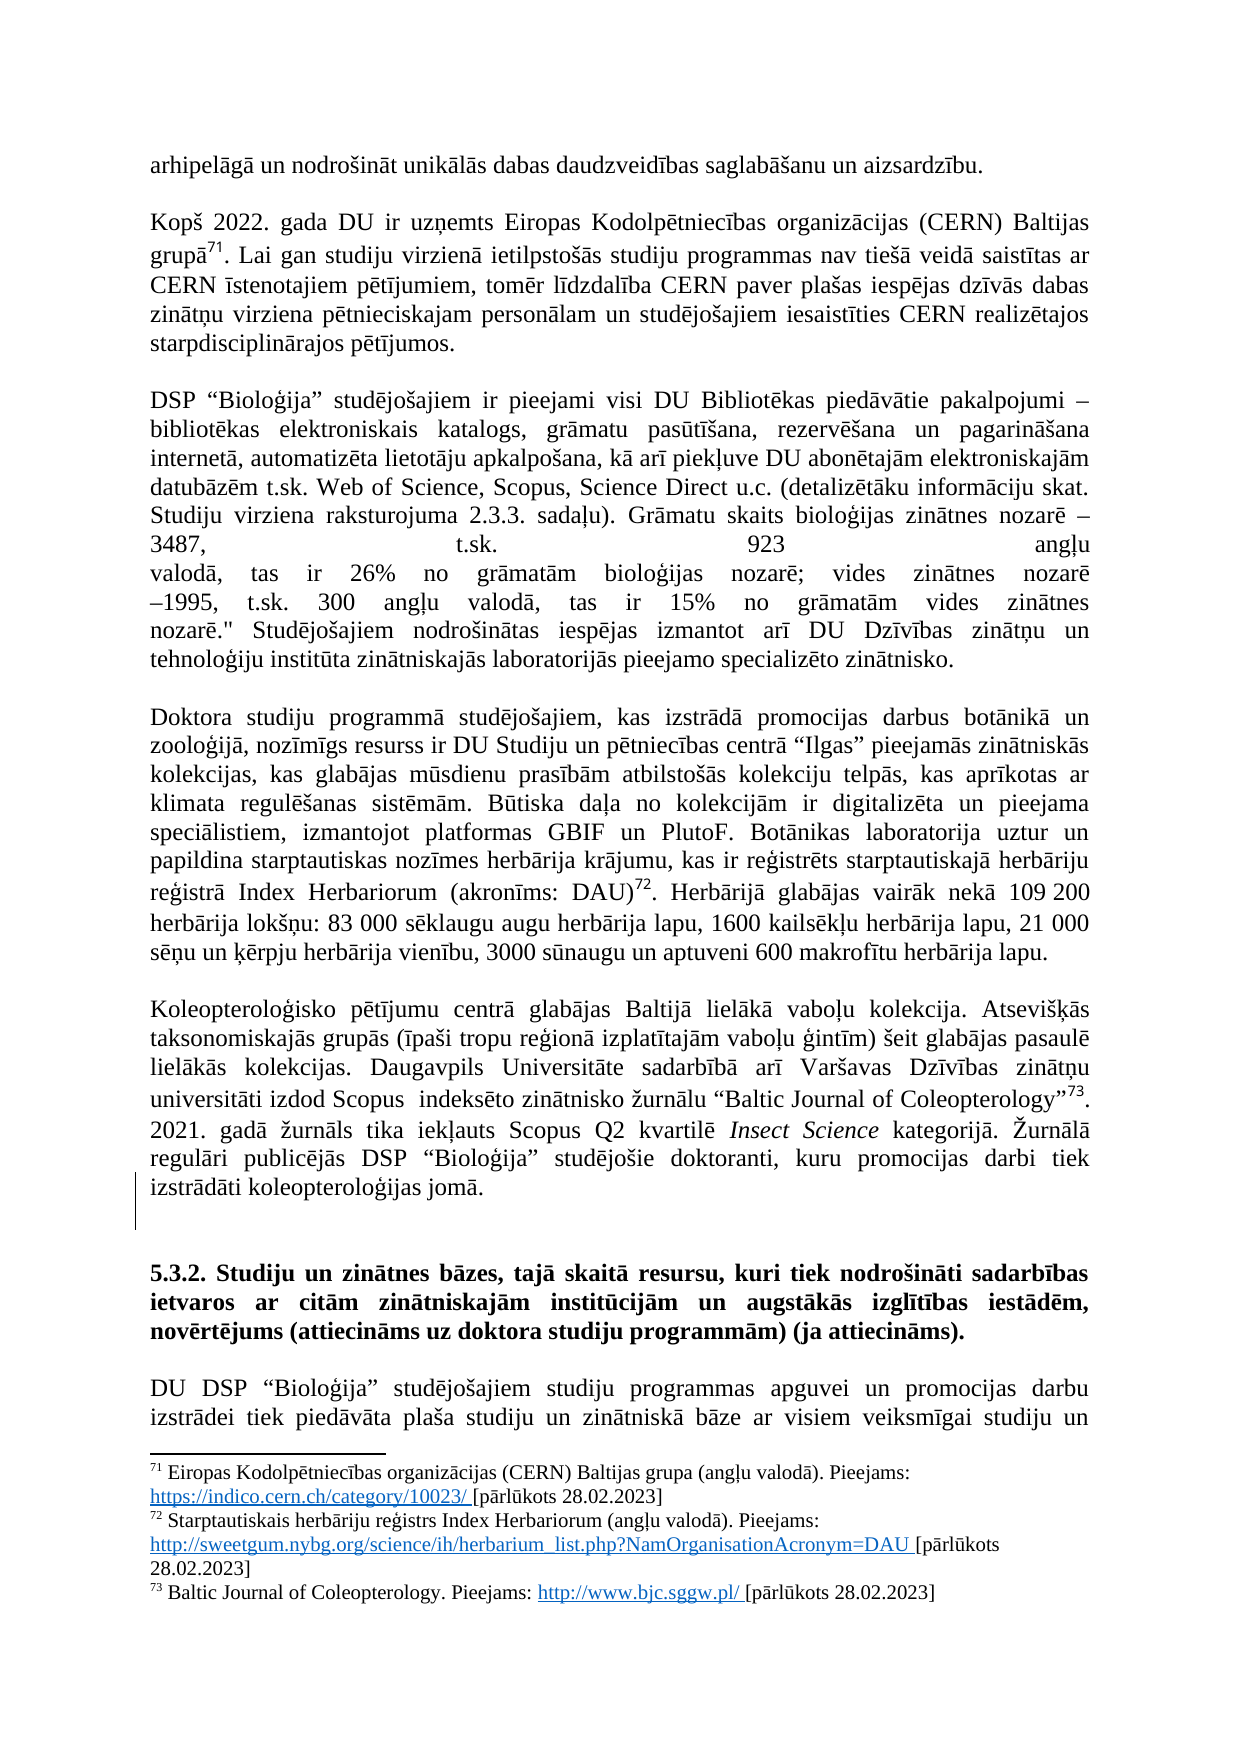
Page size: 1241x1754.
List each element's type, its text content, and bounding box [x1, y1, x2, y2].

text Koleopteroloģisko pētījumu centrā glabājas Baltijā lielākā vaboļu kolekcija. Atsevišķās taksonomiskajās grupās (īpaši tropu reģionā izplatītajām vaboļu ģintīm) šeit glabājas pasaulē lielākās kolekcijas. Daugavpils Universitāte sadarbībā arī Varšavas Dzīvības zinātņu universitāti izdod Scopus indeksēto zinātnisko žurnālu “Baltic Journal of Coleopterology”. 2021. gadā žurnāls tika iekļauts Scopus Q2 kvartilē Insect Science kategorijā. Žurnālā regulāri publicējās DSP “Bioloģija” studējošie doktoranti, kuru promocijas darbi tiek izstrādāti koleopteroloģijas jomā. [150, 994, 1090, 1201]
text 5.3.2. Studiju un zinātnes bāzes, tajā skaitā resursu, kuri tiek nodrošināti sadarbības ietvaros ar citām zinātniskajām institūcijām un augstākās izglītības iestādēm, novērtējums (attiecināms uz doktora studiju programmām) (ja attiecināms). [150, 1258, 1090, 1345]
text DSP “Bioloģija” studējošajiem ir pieejami visi DU Bibliotēkas piedāvātie pakalpojumi – bibliotēkas elektroniskais katalogs, grāmatu pasūtīšana, rezervēšana un pagarināšana internetā, automatizēta lietotāju apkalpošana, kā arī piekļuve DU abonētajām elektroniskajām datubāzēm t.sk. Web of Science, Scopus, Science Direct u.c. (detalizētāku informāciju skat. Studiju virziena raksturojuma 2.3.3. sadaļu). Grāmatu skaits bioloģijas zinātnes nozarē – 3487, t.sk. 923 angļu valodā, tas ir 26% no grāmatām bioloģijas nozarē; vides zinātnes nozarē –1995, t.sk. 300 angļu valodā, tas ir 15% no grāmatām vides zinātnes nozarē." Studējošajiem nodrošinātas iespējas izmantot arī DU Dzīvības zinātņu un tehnoloģiju institūta zinātniskajās laboratorijās pieejamo specializēto zinātnisko. [150, 385, 1090, 529]
text Doktora studiju programmā studējošajiem, kas izstrādā promocijas darbus botānikā un zooloģijā, nozīmīgs resurss ir DU Studiju un pētniecības centrā “Ilgas” pieejamās zinātniskās kolekcijas, kas glabājas mūsdienu prasībām atbilstošās kolekciju telpās, kas aprīkotas ar klimata regulēšanas sistēmām. Būtiska daļa no kolekcijām ir digitalizēta un pieejama speciālistiem, izmantojot platformas GBIF un PlutoF. Botānikas laboratorija uztur un papildina starptautiskas nozīmes herbārija krājumu, kas ir reģistrēts starptautiskajā herbāriju reģistrā Index Herbariorum (akronīms: DAU). Herbārijā glabājas vairāk nekā 109 200 herbārija lokšņu: 83 000 sēklaugu augu herbārija lapu, 1600 kailsēkļu herbārija lapu, 21 000 sēņu un ķērpju herbārija vienību, 3000 sūnaugu un aptuveni 600 makrofītu herbārija lapu. [150, 702, 1090, 966]
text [150, 1373, 1090, 1431]
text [150, 150, 1090, 179]
text Kopš 2022. gada DU ir uzņemts Eiropas Kodolpētniecības organizācijas (CERN) Baltijas grupā. Lai gan studiju virzienā ietilpstošās studiju programmas nav tiešā veidā saistītas ar CERN īstenotajiem pētījumiem, tomēr līdzdalība CERN paver plašas iespējas dzīvās dabas zinātņu virziena pētnieciskajam personālam un studējošajiem iesaistīties CERN realizētajos starpdisciplinārajos pētījumos. [150, 207, 1090, 357]
text DSP “Bioloģija” studējošajiem ir pieejami visi DU Bibliotēkas piedāvātie pakalpojumi – bibliotēkas elektroniskais katalogs, grāmatu pasūtīšana, rezervēšana un pagarināšana internetā, automatizēta lietotāju apkalpošana, kā arī piekļuve DU abonētajām elektroniskajām datubāzēm t.sk. Web of Science, Scopus, Science Direct u.c. (detalizētāku informāciju skat. Studiju virziena raksturojuma 2.3.3. sadaļu). Grāmatu skaits bioloģijas zinātnes nozarē – 3487, t.sk. 923 angļu valodā, tas ir 26% no grāmatām bioloģijas nozarē; vides zinātnes nozarē –1995, t.sk. 300 angļu valodā, tas ir 15% no grāmatām vides zinātnes nozarē." Studējošajiem nodrošinātas iespējas izmantot arī DU Dzīvības zinātņu un tehnoloģiju institūta zinātniskajās laboratorijās pieejamo specializēto zinātnisko. [150, 615, 1090, 673]
